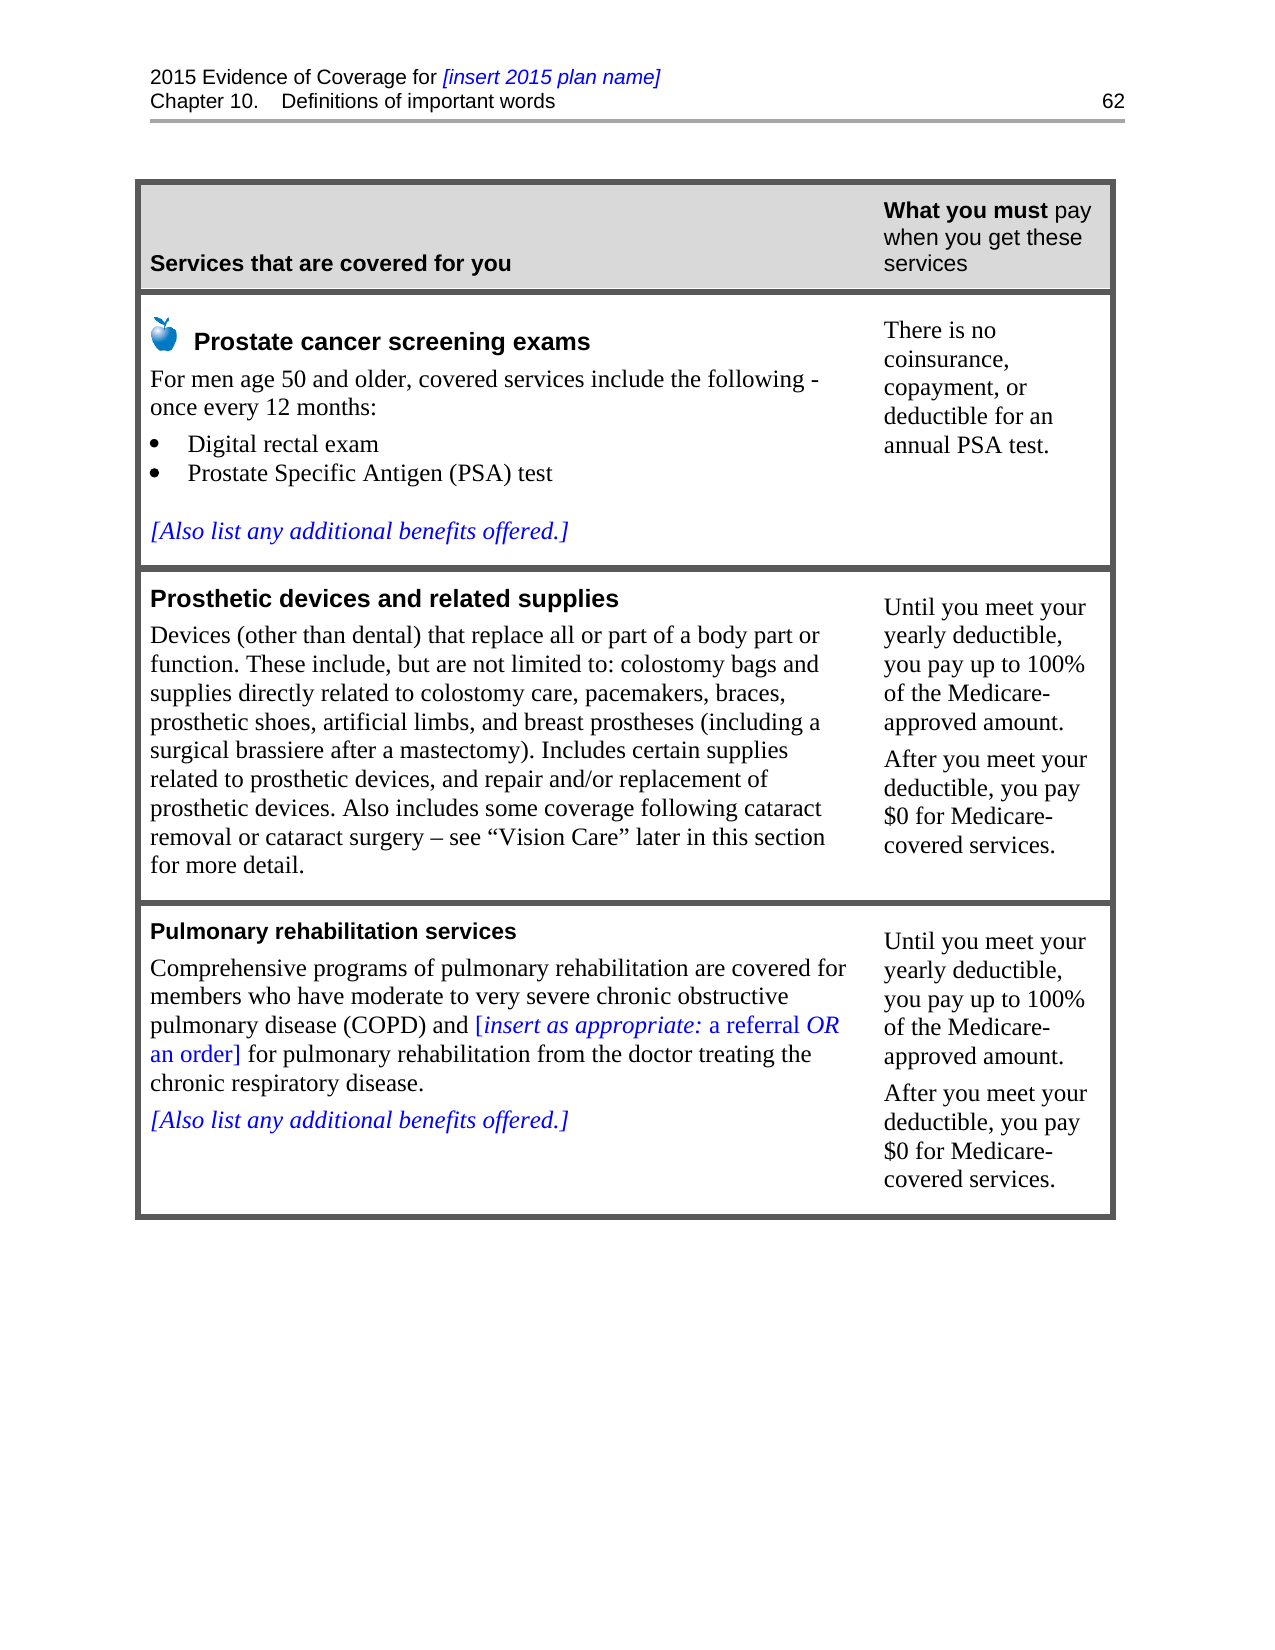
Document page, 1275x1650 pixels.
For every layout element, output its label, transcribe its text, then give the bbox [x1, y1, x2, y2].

table_cell Apple icon. Prostate cancer screening exams For men age 50 and older, covered services include the following - once every 12 months: Digital rectal exam Prostate Specific Antigen (PSA) test [Also list any additional benefits offered.] [141, 295, 872, 565]
table_cell Until you meet your yearly deductible, you pay up to 100% of the Medicare-approved amount. After you meet your deductible, you pay $0 for Medicare-covered services. [872, 572, 1110, 900]
table_cell Prosthetic devices and related supplies Devices (other than dental) that replace all or part of a body part or function. These include, but are not limited to: colostomy bags and supplies directly related to colostomy care, pacemakers, braces, prosthetic shoes, artificial limbs, and breast prostheses (including a surgical brassiere after a mastectomy). Includes certain supplies related to prosthetic devices, and repair and/or replacement of prosthetic devices. Also includes some coverage following cataract removal or cataract surgery – see “Vision Care” later in this section for more detail. [141, 572, 872, 900]
table_header What you must pay when you get these services [872, 185, 1110, 288]
table_cell Pulmonary rehabilitation services Comprehensive programs of pulmonary rehabilitation are covered for members who have moderate to very severe chronic obstructive pulmonary disease (COPD) and [insert as appropriate: a referral OR an order] for pulmonary rehabilitation from the doctor treating the chronic respiratory disease. [Also list any additional benefits offered.] [141, 906, 872, 1214]
picture [150, 317, 177, 351]
table_header Services that are covered for you [141, 185, 872, 288]
table_cell Until you meet your yearly deductible, you pay up to 100% of the Medicare-approved amount. After you meet your deductible, you pay $0 for Medicare-covered services. [872, 906, 1110, 1214]
table_cell There is no coinsurance, copayment, or deductible for an annual PSA test. [872, 295, 1110, 565]
